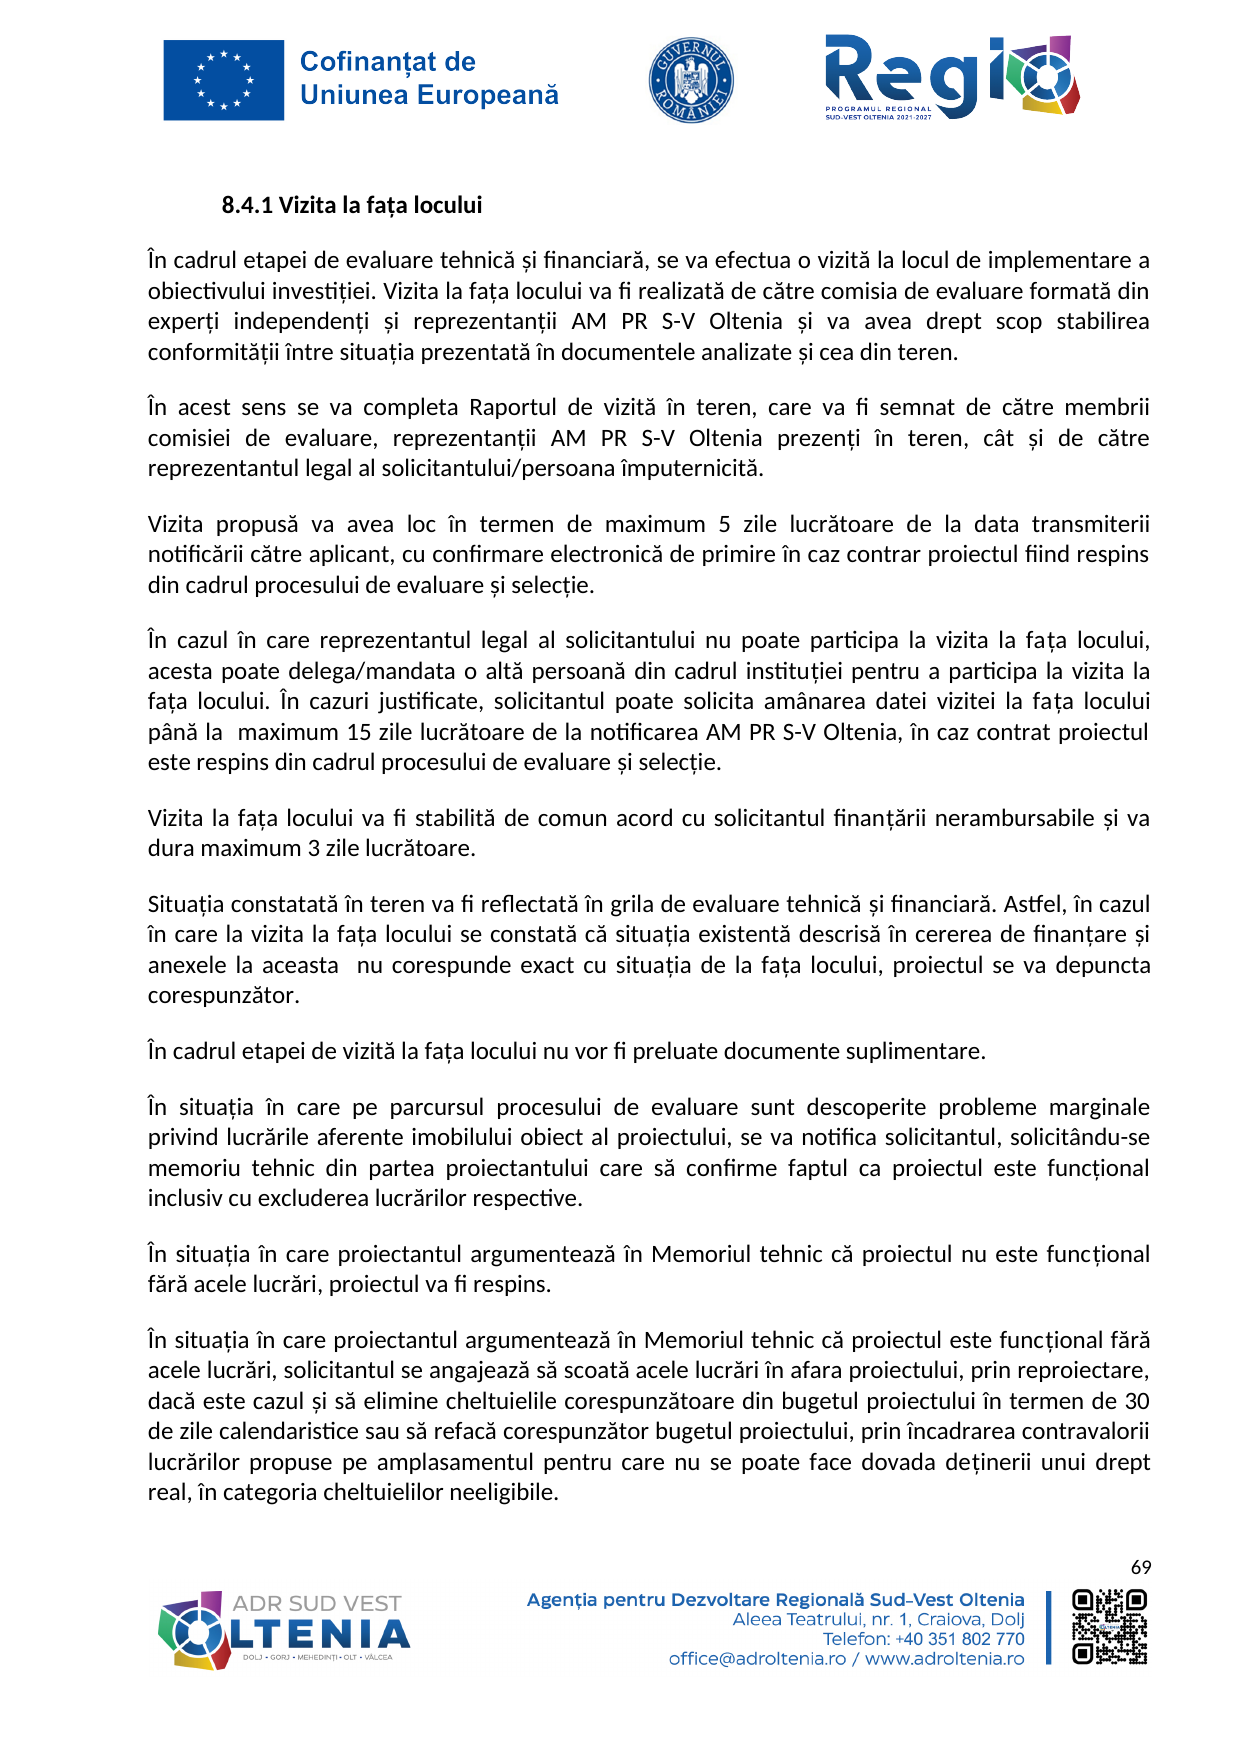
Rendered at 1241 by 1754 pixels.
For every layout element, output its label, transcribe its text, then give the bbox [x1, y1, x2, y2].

text În cadrul etapei de evaluare tehnică și financiară, se va efectua o vizită la locul de implementare a obiectivului investiţiei. Vizita la faţa locului va fi realizată de către comisia de evaluare formată din experţi independenţi şi reprezentanţii AM PR S-V Oltenia şi va avea drept scop stabilirea conformității între situaţia prezentată în documentele analizate şi cea din teren. [148, 244, 1152, 366]
text Situaţia constatată în teren va fi reflectată în grila de evaluare tehnică şi financiară. Astfel, în cazul în care la vizita la faţa locului se constată că situaţia existentă descrisă în cererea de finanţare şi anexele la aceasta nu corespunde exact cu situaţia de la faţa locului, proiectul se va depuncta corespunzător. [148, 888, 1152, 1010]
picture [158, 35, 561, 124]
text În cadrul etapei de vizită la fața locului nu vor fi preluate documente suplimentare. [148, 1035, 1152, 1066]
text Vizita la faţa locului va fi stabilită de comun acord cu solicitantul finanţării nerambursabile şi va dura maximum 3 zile lucrătoare. [148, 802, 1152, 863]
picture [148, 1579, 1152, 1677]
text Vizita propusă va avea loc în termen de maximum 5 zile lucrătoare de la data transmiterii notificării către aplicant, cu confirmare electronică de primire în caz contrar proiectul fiind respins din cadrul procesului de evaluare şi selecţie. [148, 508, 1152, 599]
text În situaţia în care proiectantul argumentează în Memoriul tehnic că proiectul nu este funcţional fără acele lucrări, proiectul va fi respins. [148, 1238, 1152, 1299]
text În situaţia în care proiectantul argumentează în Memoriul tehnic că proiectul este funcţional fără acele lucrări, solicitantul se angajează să scoată acele lucrări în afara proiectului, prin reproiectare, dacă este cazul şi să elimine cheltuielile corespunzătoare din bugetul proiectului în termen de 30 de zile calendaristice sau să refacă corespunzător bugetul proiectului, prin încadrarea contravalorii lucrărilor propuse pe amplasamentul pentru care nu se poate face dovada deţinerii unui drept real, în categoria cheltuielilor neeligibile. [148, 1324, 1152, 1507]
text În acest sens se va completa Raportul de vizită în teren, care va fi semnat de către membrii comisiei de evaluare, reprezentanții AM PR S-V Oltenia prezenți în teren, cât și de către reprezentantul legal al solicitantului/persoana împuternicită. [148, 391, 1152, 483]
text În cazul în care reprezentantul legal al solicitantului nu poate participa la vizita la faţa locului, acesta poate delega/mandata o altă persoană din cadrul instituţiei pentru a participa la vizita la faţa locului. În cazuri justificate, solicitantul poate solicita amânarea datei vizitei la faţa locului până la maximum 15 zile lucrătoare de la notificarea AM PR S-V Oltenia, în caz contrat proiectul este respins din cadrul procesului de evaluare şi selecţie. [148, 624, 1152, 777]
picture [645, 35, 739, 125]
picture [823, 33, 1082, 122]
subtitle 8.4.1 Vizita la fața locului [148, 189, 1152, 219]
text În situația în care pe parcursul procesului de evaluare sunt descoperite probleme marginale privind lucrările aferente imobilului obiect al proiectului, se va notifica solicitantul, solicitându-se memoriu tehnic din partea proiectantului care să confirme faptul ca proiectul este funcțional inclusiv cu excluderea lucrărilor respective. [148, 1091, 1152, 1213]
